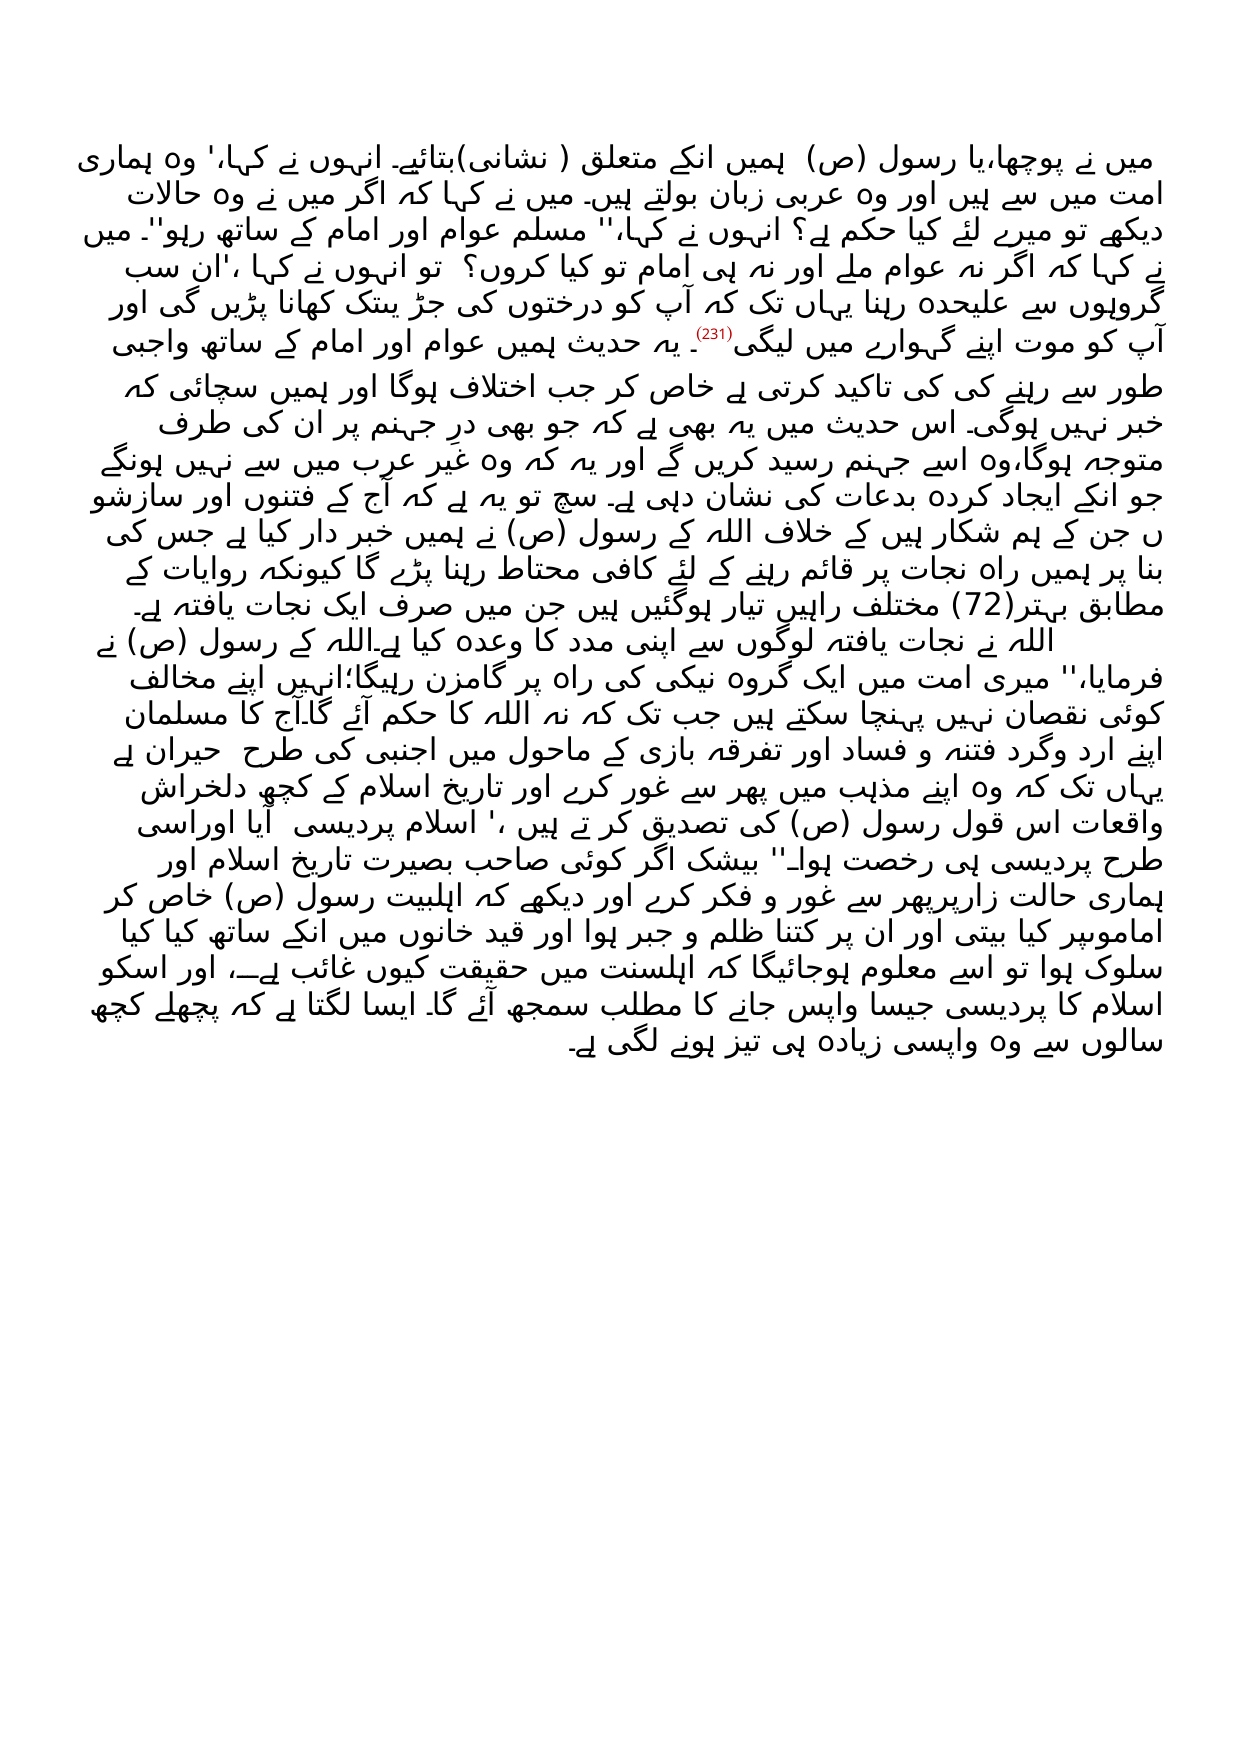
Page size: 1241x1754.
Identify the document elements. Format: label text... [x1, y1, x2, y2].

text اللہ نے نجات یافتہ لوگوں سے اپنی مدد کا وعدہ کیا ہے۔اللہ کے رسول (ص) نے فرمایا،'' میری امت میں ایک گروہ نیکی کی راہ پر گامزن رہیگا؛انہیں اپنے مخالف کوئی نقصان نہیں پہنچا سکتے ہیں جب تک کہ نہ اللہ کا حکم آئے گا۔آج کا مسلمان اپنے ارد وگرد فتنہ و فساد اور تفرقہ بازی کے ماحول میں اجنبی کی طرح حیران ہے یہاں تک کہ وہ اپنے مذہب میں پھر سے غور کرے اور تاریخ اسلام کے کچھ دلخراش واقعات اس قول رسول (ص) کی تصدیق کر تے ہیں ،' اسلام پردیسی آیا اوراسی طرح پردیسی ہی رخصت ہوا۔۔'' بیشک اگر کوئی صاحب بصیرت تاریخ اسلام اور ہماری حالت زارپرپھر سے غور و فکر کرے اور دیکھے کہ اہلبیت رسول (ص) خاص کر اماموںپر کیا بیتی اور ان پر کتنا ظلم و جبر ہوا اور قید خانوں میں انکے ساتھ کیا کیا سلوک ہوا تو اسے معلوم ہوجائیگا کہ اہلسنت میں حقیقت کیوں غائب ہے۔۔۔۔، اور اسکو اسلام کا پردیسی جیسا واپس جانے کا مطلب سمجھ آئے گا۔ ایسا لگتا ہے کہ پچھلے کچھ سالوں سے وہ واپسی زیادہ ہی تیز ہونے لگی ہے۔ [75, 623, 1165, 1059]
text میں نے پوچھا،یا رسول (ص) ہمیں انکے متعلق ( نشانی)بتائیے۔ انہوں نے کہا،' وہ ہماری امت میں سے ہیں اور وہ عربی زبان بولتے ہیں۔ میں نے کہا کہ اگر میں نے وہ حالات دیکھے تو میرے لئے کیا حکم ہے؟ انہوں نے کہا،'' مسلم عوام اور امام کے ساتھ رہو''۔ میں نے کہا کہ اگر نہ عوام ملے اور نہ ہی امام تو کیا کروں؟ تو انہوں نے کہا ،'ان سب گروہوں سے علیحدہ رہنا یہاں تک کہ آپ کو درختوں کی جڑ یںتک کھانا پڑیں گی اور آپ کو موت اپنے گہوارے میں لیگی(231)۔ یہ حدیث ہمیں عوام اور امام کے ساتھ واجبی طور سے رہنے کی کی تاکید کرتی ہے خاص کر جب اختلاف ہوگا اور ہمیں سچائی کہ خبر نہیں ہوگی۔ اس حدیث میں یہ بھی ہے کہ جو بھی درِ جہنم پر ان کی طرف متوجہ ہوگا،وہ اسے جہنم رسید کریں گے اور یہ کہ وہ غیر عرب میں سے نہیں ہونگے جو انکے ایجاد کردہ بدعات کی نشان دہی ہے۔ سچ تو یہ ہے کہ آج کے فتنوں اور سازشو ں جن کے ہم شکار ہیں کے خلاف اللہ کے رسول (ص) نے ہمیں خبر دار کیا ہے جس کی بنا پر ہمیں راہ نجات پر قائم رہنے کے لئے کافی محتاط رہنا پڑے گا کیونکہ روایات کے مطابق بہتر(72) مختلف راہیں تیار ہوگئیں ہیں جن میں صرف ایک نجات یافتہ ہے۔ [75, 139, 1165, 623]
